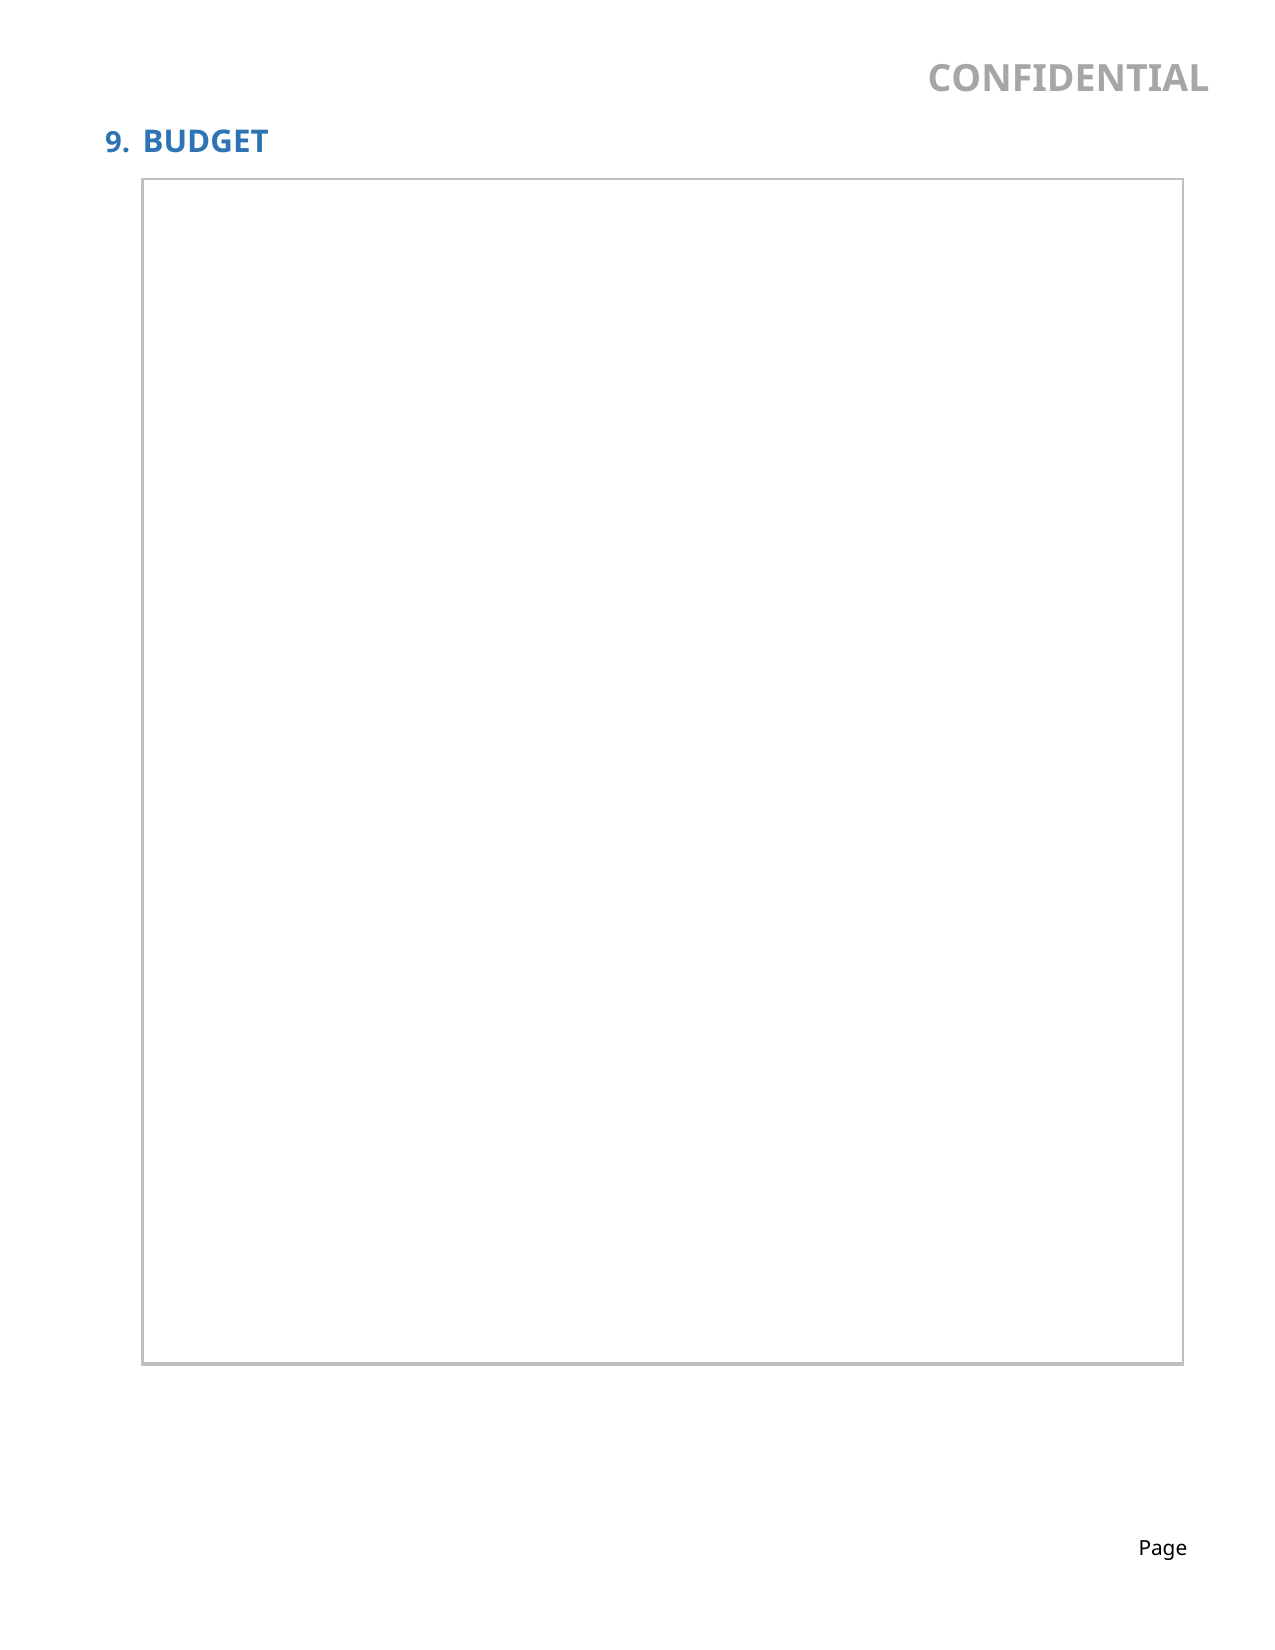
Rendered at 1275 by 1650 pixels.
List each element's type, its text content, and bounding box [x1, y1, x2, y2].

subtitle BUDGET [105, 119, 1200, 161]
table_header [144, 180, 1182, 1361]
